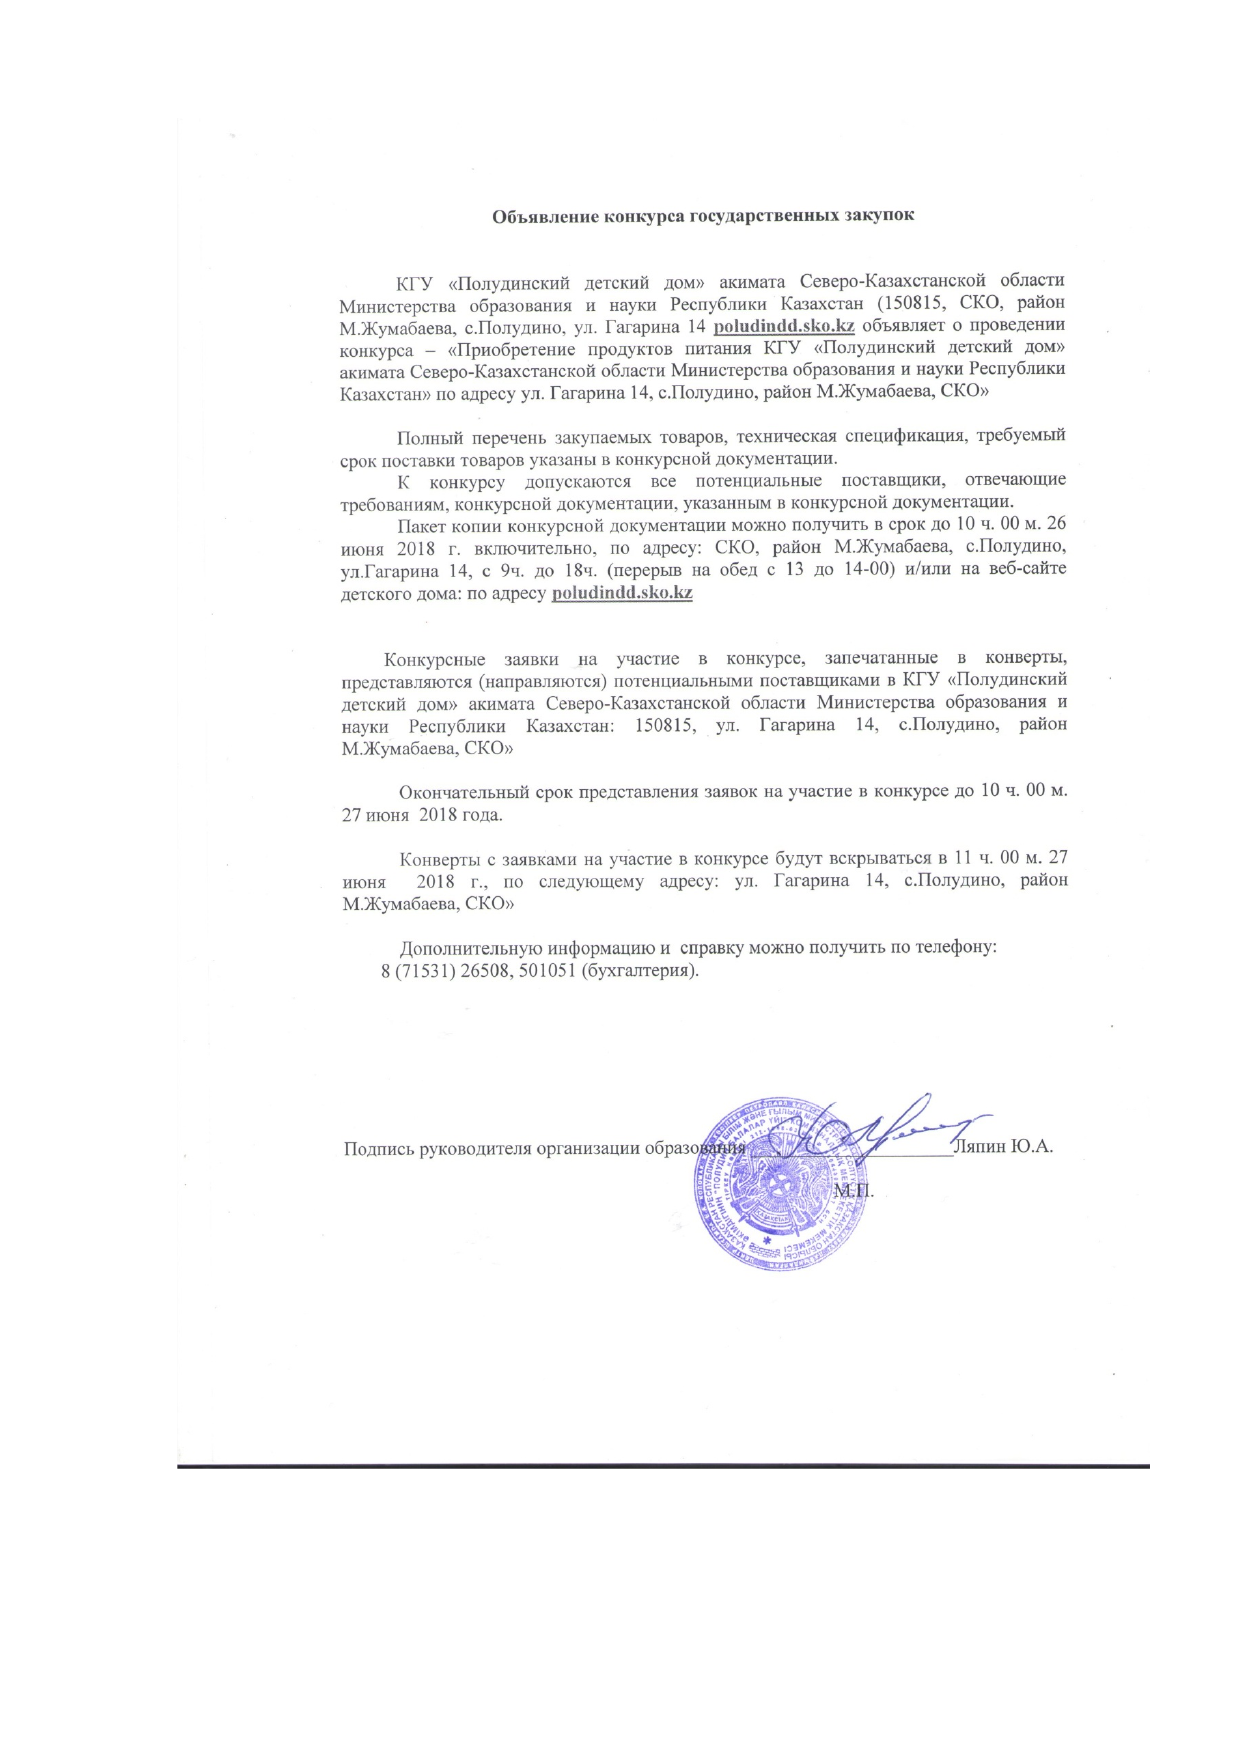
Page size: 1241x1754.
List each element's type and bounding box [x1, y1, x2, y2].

picture [177, 118, 1150, 1469]
